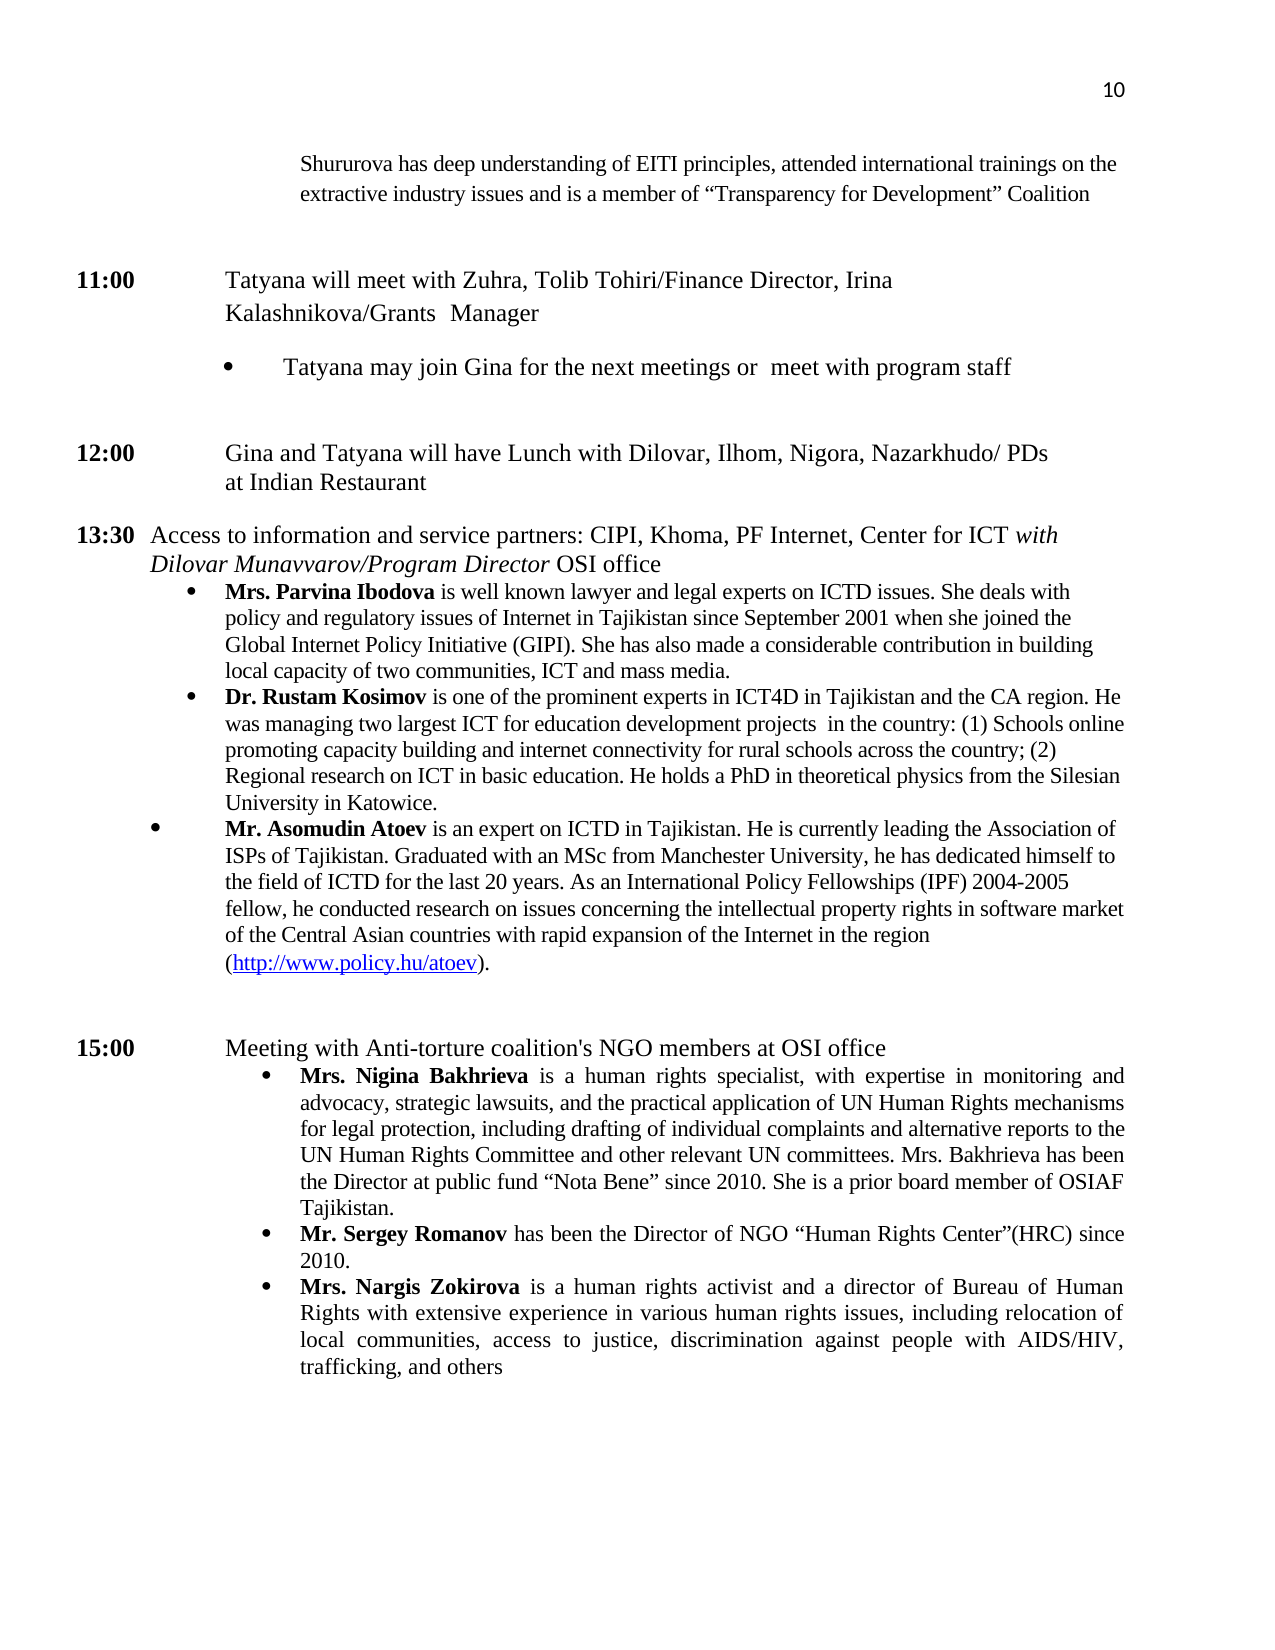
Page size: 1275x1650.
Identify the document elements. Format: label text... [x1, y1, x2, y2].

list Mr. Asomudin Atoev is an expert on ICTD in Tajikistan. He is currently leading the Association of ISPs of Tajikistan. Graduated with an MSc from Manchester University, he has dedicated himself to the field of ICTD for the last 20 years. As an International Policy Fellowships (IPF) 2004-2005 fellow, he conducted research on issues concerning the intellectual property rights in software market of the Central Asian countries with rapid expansion of the Internet in the region (http://www.policy.hu/atoev). [151, 815, 1125, 1033]
list Mrs. Parvina Ibodova is well known lawyer and legal experts on ICTD issues. She deals with policy and regulatory issues of Internet in Tajikistan since September 2001 when she joined the Global Internet Policy Initiative (GIPI). She has also made a considerable contribution in building local capacity of two communities, ICT and mass media. [187, 578, 1125, 683]
text 13:30 Access to information and service partners: CIPI, Khoma, PF Internet, Center for ICT with Dilovar Munavvarov/Program Director OSI office [76, 520, 1125, 578]
text 12:00 Gina and Tatyana will have Lunch with Dilovar, Ilhom, Nigora, Nazarkhudo/ PDs [76, 438, 1125, 467]
text at Indian Restaurant [76, 467, 1125, 495]
list Dr. Rustam Kosimov is one of the prominent experts in ICT4D in Tajikistan and the CA region. He was managing two largest ICT for education development projects in the country: (1) Schools online promoting capacity building and internet connectivity for rural schools across the country; (2) Regional research on ICT in basic education. He holds a PhD in theoretical physics from the Silesian University in Katowice. [187, 683, 1125, 815]
text 11:00 Tatyana will meet with Zuhra, Tolib Tohiri/Finance Director, Irina Kalashnikova/Grants Manager [76, 265, 1125, 326]
list Mrs. Nargis Zokirova is a human rights activist and a director of Bureau of Human Rights with extensive experience in various human rights issues, including relocation of local communities, access to justice, discrimination against people with AIDS/HIV, trafficking, and others [262, 1273, 1125, 1380]
list Mrs. Nigina Bakhrieva is a human rights specialist, with expertise in monitoring and advocacy, strategic lawsuits, and the practical application of UN Human Rights mechanisms for legal protection, including drafting of individual complaints and alternative reports to the UN Human Rights Committee and other relevant UN committees. Mrs. Bakhrieva has been the Director at public fund “Nota Bene” since 2010. She is a prior board member of OSIAF Tajikistan. [262, 1062, 1125, 1220]
text 15:00 Meeting with Anti-torture coalition's NGO members at OSI office [76, 1033, 1125, 1062]
list Mr. Sergey Romanov has been the Director of NGO “Human Rights Center”(HRC) since 2010. [262, 1220, 1125, 1273]
list Tatyana may join Gina for the next meetings or meet with program staff [224, 352, 1125, 380]
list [262, 150, 1125, 239]
